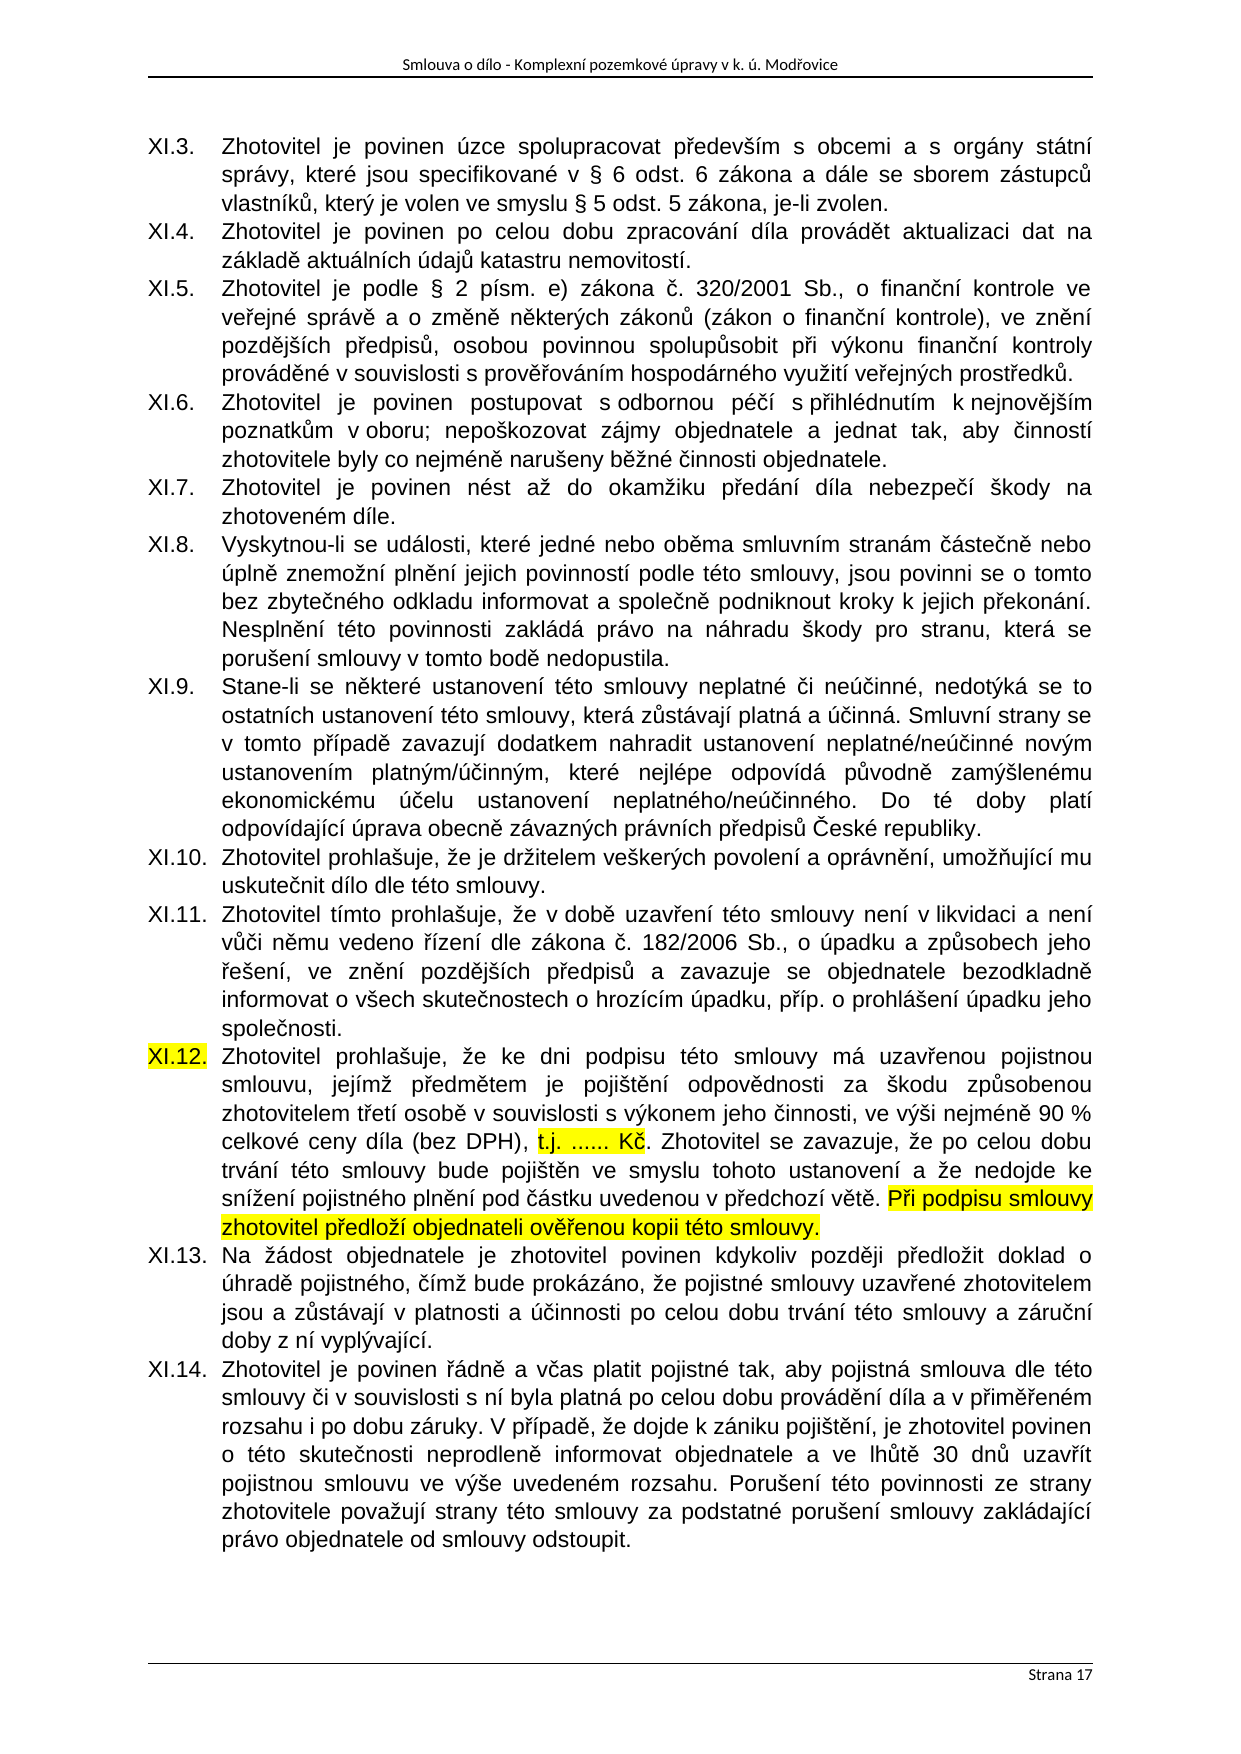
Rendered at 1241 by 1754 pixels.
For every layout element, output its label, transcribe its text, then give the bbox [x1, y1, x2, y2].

list Zhotovitel je povinen po celou dobu zpracování díla provádět aktualizaci dat na základě aktuálních údajů katastru nemovitostí. [148, 218, 1093, 273]
list Zhotovitel je povinen postupovat s odbornou péčí s přihlédnutím k nejnovějším poznatkům v oboru; nepoškozovat zájmy objednatele a jednat tak, aby činností zhotovitele byly co nejméně narušeny běžné činnosti objednatele. [148, 389, 1093, 472]
list Zhotovitel je povinen řádně a včas platit pojistné tak, aby pojistná smlouva dle této smlouvy či v souvislosti s ní byla platná po celou dobu provádění díla a v přiměřeném rozsahu i po dobu záruky. V případě, že dojde k zániku pojištění, je zhotovitel povinen o této skutečnosti neprodleně informovat objednatele a ve lhůtě 30 dnů uzavřít pojistnou smlouvu ve výše uvedeném rozsahu. Porušení této povinnosti ze strany zhotovitele považují strany této smlouvy za podstatné porušení smlouvy zakládající právo objednatele od smlouvy odstoupit. [148, 1356, 1093, 1553]
list Stane-li se některé ustanovení této smlouvy neplatné či neúčinné, nedotýká se to ostatních ustanovení této smlouvy, která zůstávají platná a účinná. Smluvní strany se v tomto případě zavazují dodatkem nahradit ustanovení neplatné/neúčinné novým ustanovením platným/účinným, které nejlépe odpovídá původně zamýšlenému ekonomickému účelu ustanovení neplatného/neúčinného. Do té doby platí odpovídající úprava obecně závazných právních předpisů České republiky. [148, 673, 1093, 842]
list Vyskytnou-li se události, které jedné nebo oběma smluvním stranám částečně nebo úplně znemožní plnění jejich povinností podle této smlouvy, jsou povinni se o tomto bez zbytečného odkladu informovat a společně podniknout kroky k jejich překonání. Nesplnění této povinnosti zakládá právo na náhradu škody pro stranu, která se porušení smlouvy v tomto bodě nedopustila. [148, 531, 1093, 671]
list Zhotovitel je podle § 2 písm. e) zákona č. 320/2001 Sb., o finanční kontrole ve veřejné správě a o změně některých zákonů (zákon o finanční kontrole), ve znění pozdějších předpisů, osobou povinnou spolupůsobit při výkonu finanční kontroly prováděné v souvislosti s prověřováním hospodárného využití veřejných prostředků. [148, 275, 1093, 387]
list Na žádost objednatele je zhotovitel povinen kdykoliv později předložit doklad o úhradě pojistného, čímž bude prokázáno, že pojistné smlouvy uzavřené zhotovitelem jsou a zůstávají v platnosti a účinnosti po celou dobu trvání této smlouvy a záruční doby z ní vyplývající. [148, 1242, 1093, 1354]
list Zhotovitel je povinen nést až do okamžiku předání díla nebezpečí škody na zhotoveném díle. [148, 474, 1093, 529]
list Zhotovitel tímto prohlašuje, že v době uzavření této smlouvy není v likvidaci a není vůči němu vedeno řízení dle zákona č. 182/2006 Sb., o úpadku a způsobech jeho řešení, ve znění pozdějších předpisů a zavazuje se objednatele bezodkladně informovat o všech skutečnostech o hrozícím úpadku, příp. o prohlášení úpadku jeho společnosti. [148, 901, 1093, 1041]
list Zhotovitel prohlašuje, že ke dni podpisu této smlouvy má uzavřenou pojistnou smlouvu, jejímž předmětem je pojištění odpovědnosti za škodu způsobenou zhotovitelem třetí osobě v souvislosti s výkonem jeho činnosti, ve výši nejméně 90 % celkové ceny díla (bez DPH), t.j. ...... Kč. Zhotovitel se zavazuje, že po celou dobu trvání této smlouvy bude pojištěn ve smyslu tohoto ustanovení a že nedojde ke snížení pojistného plnění pod částku uvedenou v předchozí větě. Při podpisu smlouvy zhotovitel předloží objednateli ověřenou kopii této smlouvy. [148, 1043, 1093, 1240]
list Zhotovitel je povinen úzce spolupracovat především s obcemi a s orgány státní správy, které jsou specifikované v § 6 odst. 6 zákona a dále se sborem zástupců vlastníků, který je volen ve smyslu § 5 odst. 5 zákona, je-li zvolen. [148, 133, 1093, 216]
list Zhotovitel prohlašuje, že je držitelem veškerých povolení a oprávnění, umožňující mu uskutečnit dílo dle této smlouvy. [148, 844, 1093, 899]
